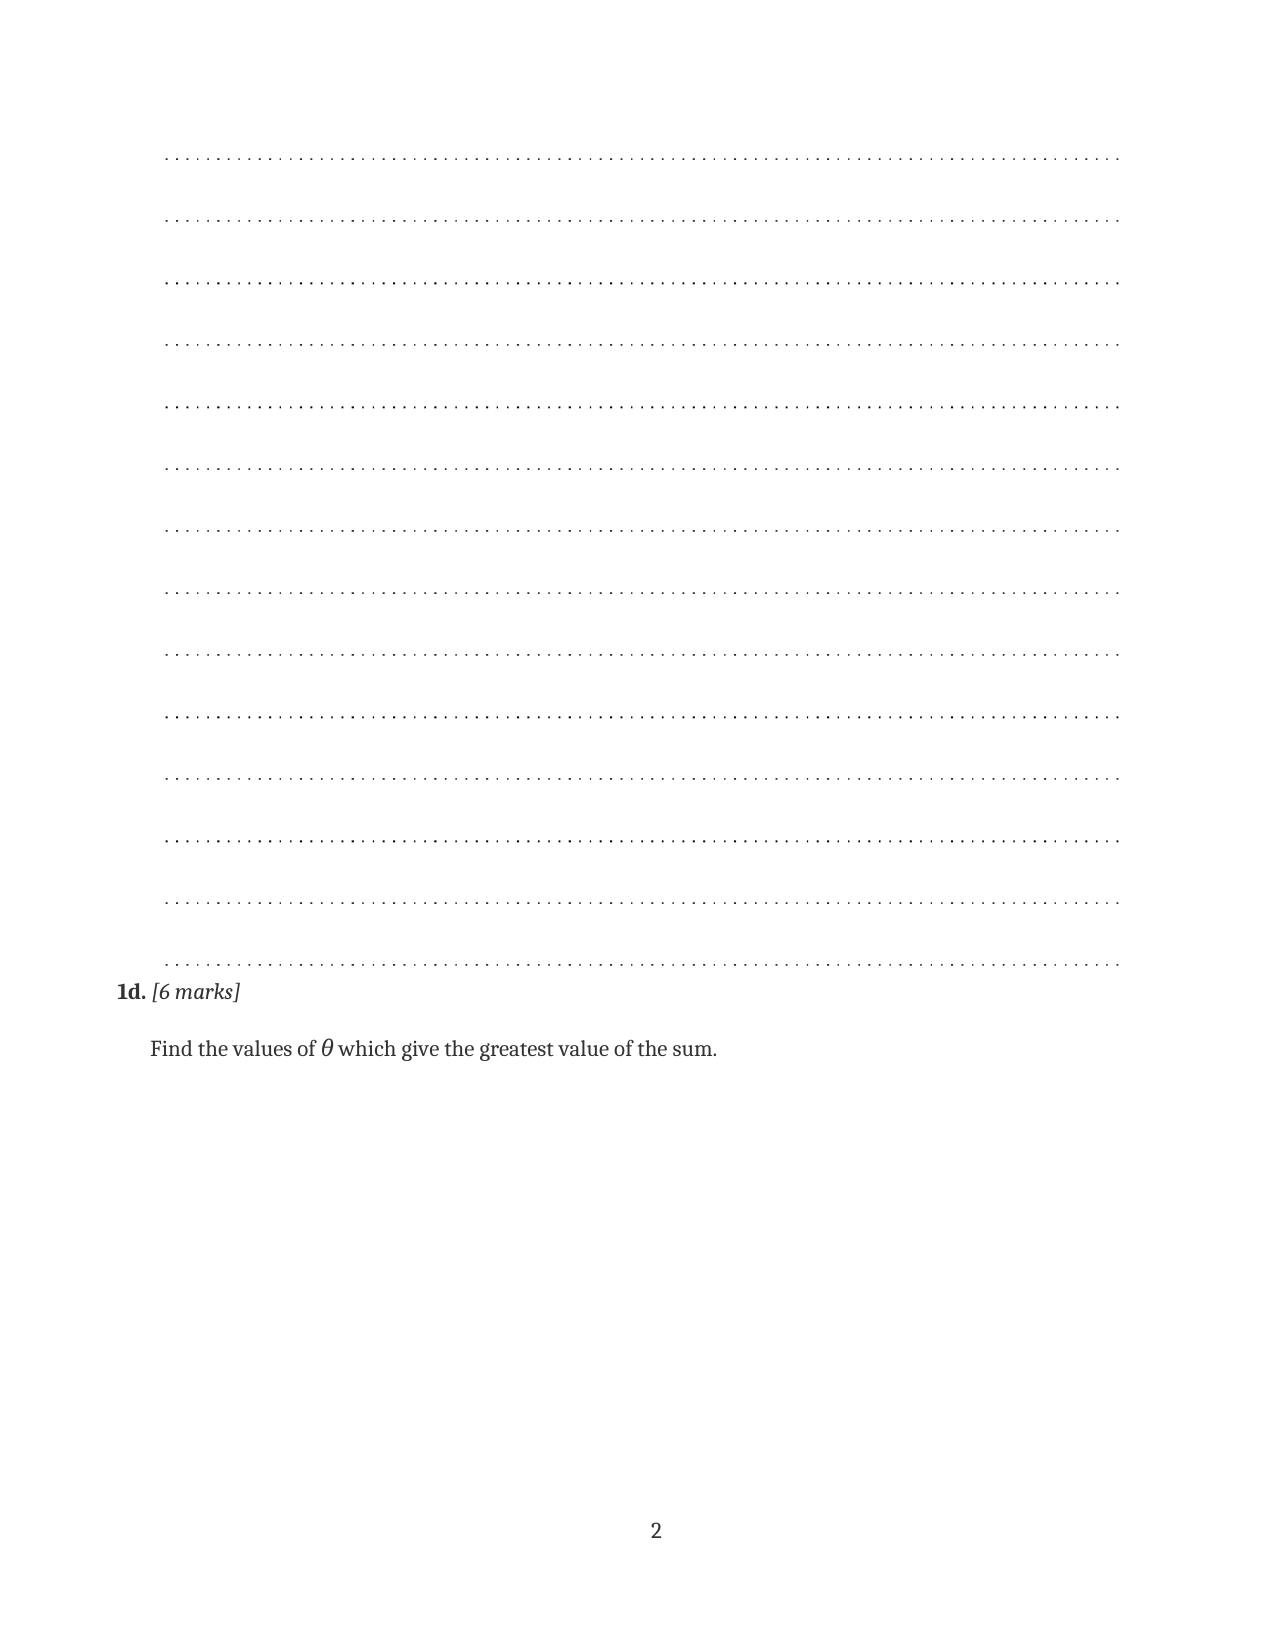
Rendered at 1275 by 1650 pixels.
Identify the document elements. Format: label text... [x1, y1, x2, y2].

picture [150, 112, 1142, 980]
text Find the values of θ which give the greatest value of the sum. [150, 1036, 1162, 1062]
text 1d. [6 marks] [112, 979, 1162, 1006]
